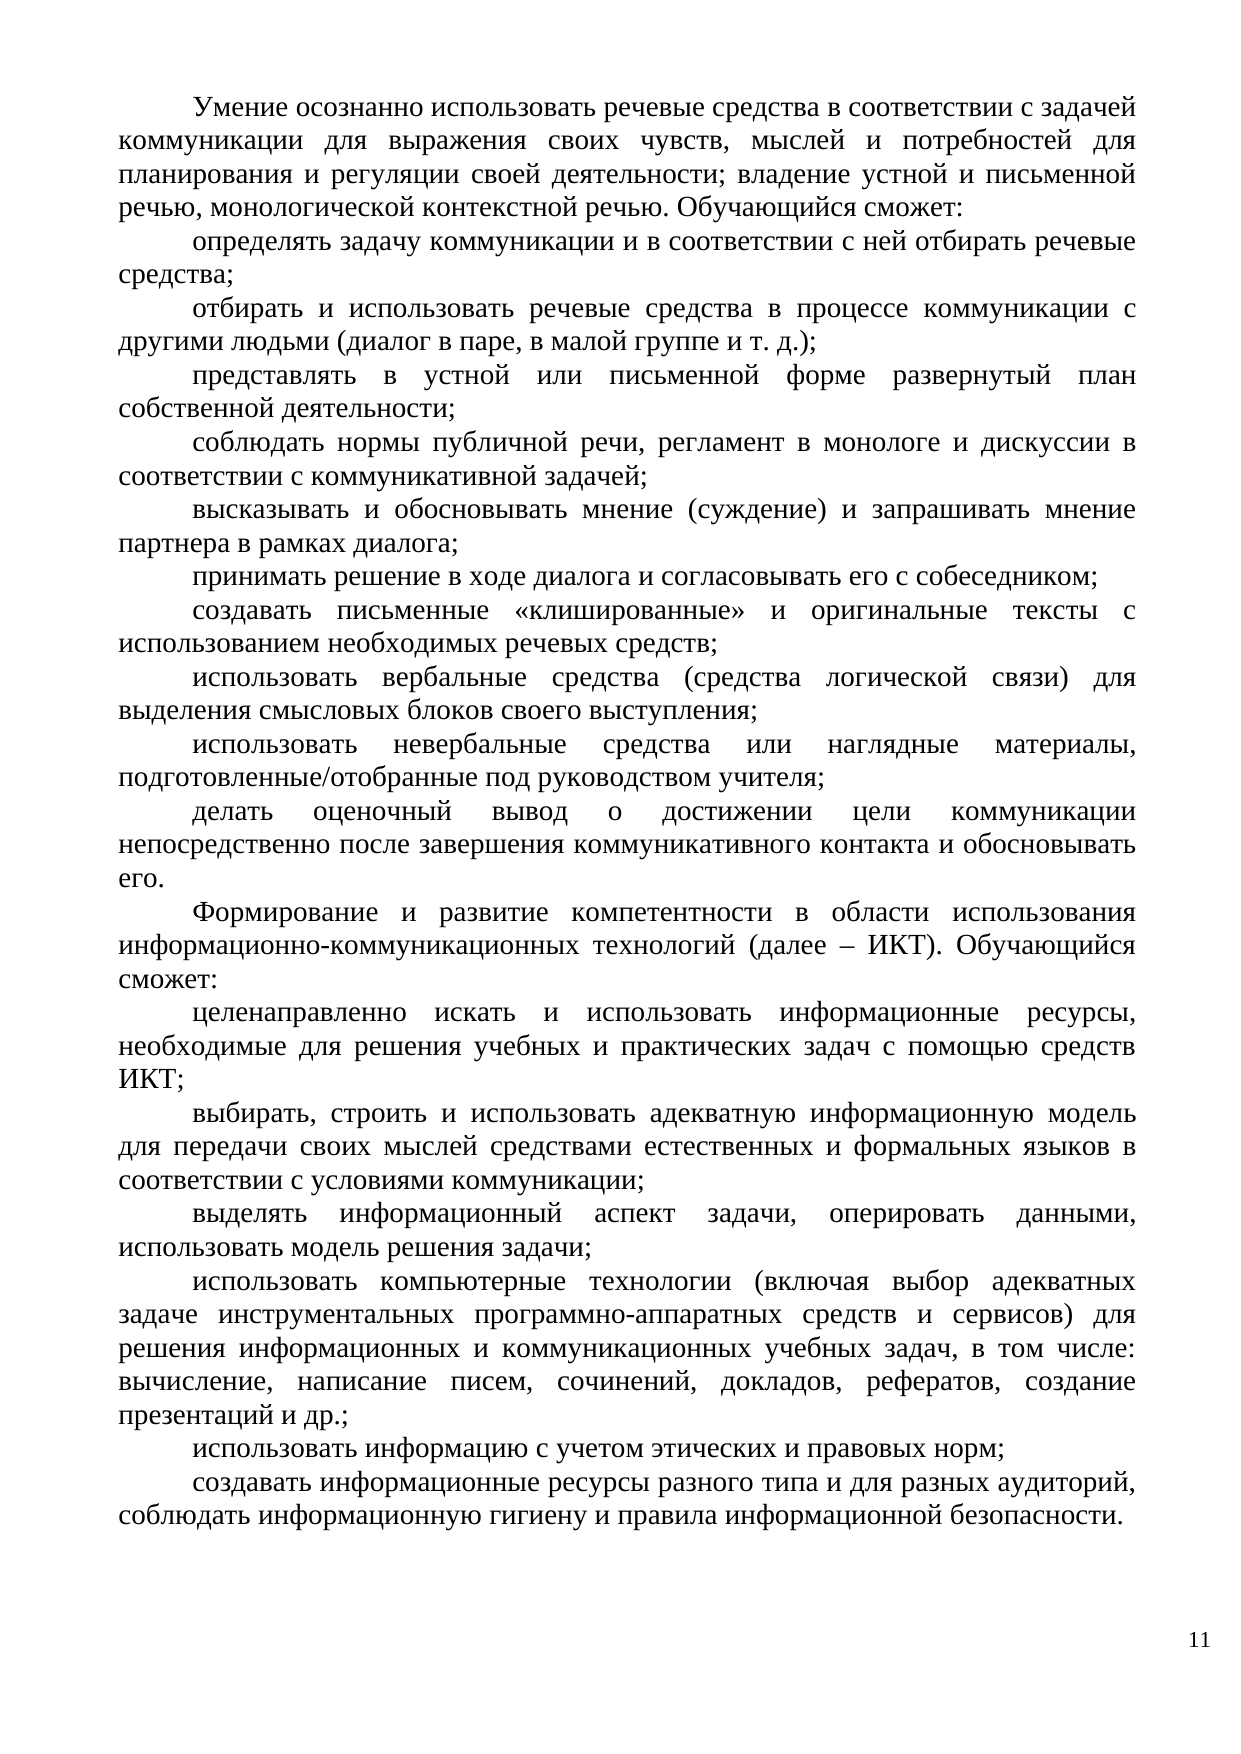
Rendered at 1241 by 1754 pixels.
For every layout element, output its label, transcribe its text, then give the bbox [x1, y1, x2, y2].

text использовать компьютерные технологии (включая выбор адекватных задаче инструментальных программно-аппаратных средств и сервисов) для решения информационных и коммуникационных учебных задач, в том числе: вычисление, написание писем, сочинений, докладов, рефератов, создание презентаций и др.; [118, 1263, 1137, 1430]
text Формирование и развитие компетентности в области использования информационно-коммуникационных технологий (далее – ИКТ). Обучающийся сможет: [118, 894, 1137, 994]
text выбирать, строить и использовать адекватную информационную модель для передачи своих мыслей средствами естественных и формальных языков в соответствии с условиями коммуникации; [118, 1095, 1137, 1196]
text определять задачу коммуникации и в соответствии с ней отбирать речевые средства; [118, 223, 1137, 290]
text соблюдать нормы публичной речи, регламент в монологе и дискуссии в соответствии с коммуникативной задачей; [118, 424, 1137, 491]
text принимать решение в ходе диалога и согласовывать его с собеседником; [118, 558, 1137, 592]
text целенаправленно искать и использовать информационные ресурсы, необходимые для решения учебных и практических задач с помощью средств ИКТ; [118, 994, 1137, 1095]
text выделять информационный аспект задачи, оперировать данными, использовать модель решения задачи; [118, 1196, 1137, 1263]
text делать оценочный вывод о достижении цели коммуникации непосредственно после завершения коммуникативного контакта и обосновывать его. [118, 793, 1137, 894]
text использовать вербальные средства (средства логической связи) для выделения смысловых блоков своего выступления; [118, 659, 1137, 726]
text представлять в устной или письменной форме развернутый план собственной деятельности; [118, 357, 1137, 424]
text отбирать и использовать речевые средства в процессе коммуникации с другими людьми (диалог в паре, в малой группе и т. д.); [118, 290, 1137, 357]
text Умение осознанно использовать речевые средства в соответствии с задачей коммуникации для выражения своих чувств, мыслей и потребностей для планирования и регуляции своей деятельности; владение устной и письменной речью, монологической контекстной речью. Обучающийся сможет: [118, 89, 1137, 223]
text высказывать и обосновывать мнение (суждение) и запрашивать мнение партнера в рамках диалога; [118, 491, 1137, 558]
text создавать письменные «клишированные» и оригинальные тексты с использованием необходимых речевых средств; [118, 592, 1137, 659]
text использовать информацию с учетом этических и правовых норм; [118, 1430, 1137, 1464]
text создавать информационные ресурсы разного типа и для разных аудиторий, соблюдать информационную гигиену и правила информационной безопасности. [118, 1464, 1137, 1531]
text использовать невербальные средства или наглядные материалы, подготовленные/отобранные под руководством учителя; [118, 726, 1137, 793]
